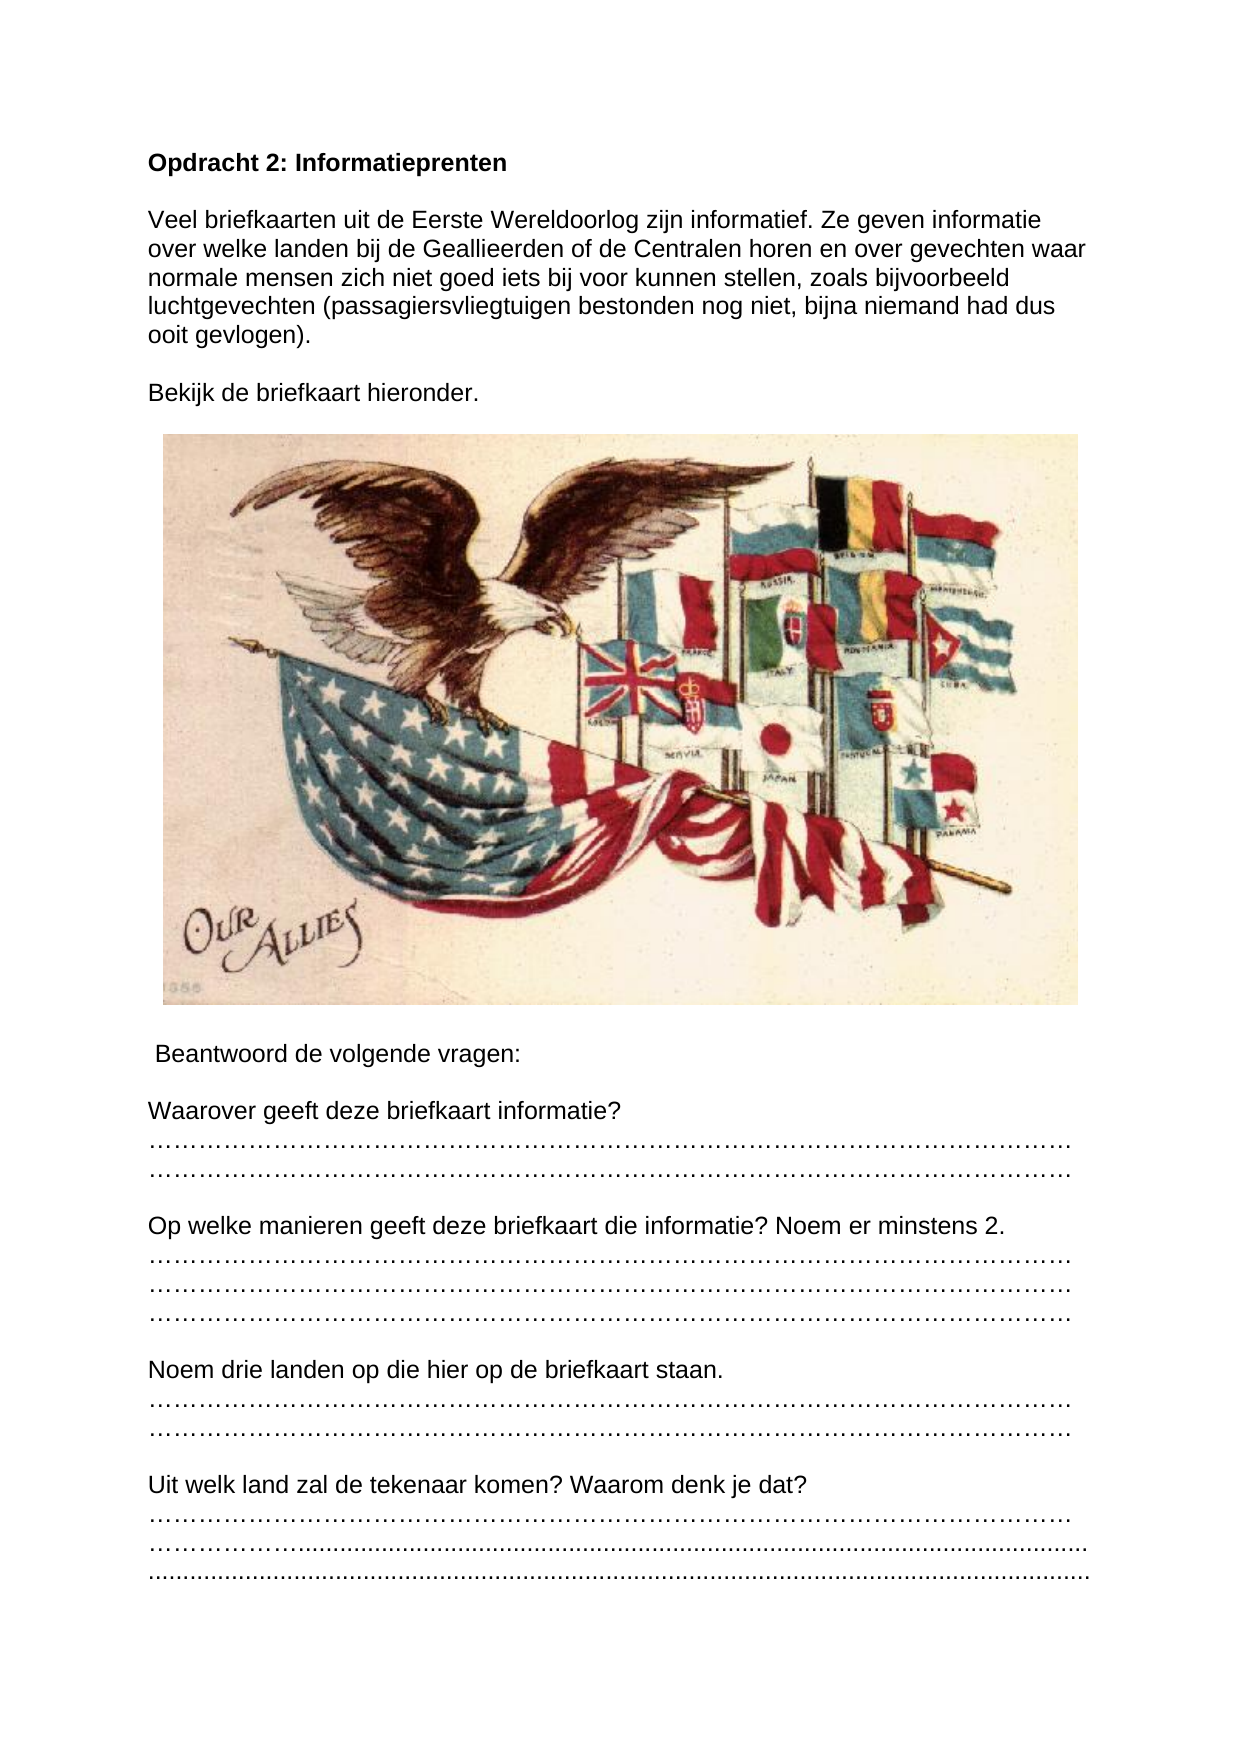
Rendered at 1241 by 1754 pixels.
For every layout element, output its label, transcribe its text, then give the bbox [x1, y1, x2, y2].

text Veel briefkaarten uit de Eerste Wereldoorlog zijn informatief. Ze geven informatie over welke landen bij de Geallieerden of de Centralen horen en over gevechten waar normale mensen zich niet goed iets bij voor kunnen stellen, zoals bijvoorbeeld luchtgevechten (passagiersvliegtuigen bestonden nog niet, bijna niemand had dus ooit gevlogen). [148, 205, 1093, 349]
text ……………………………………………………………………………………………………………………………………………………………………………………………………………………………………………………………………………………………………… [148, 1240, 1093, 1326]
text ………………………………………………………………………………………………………………….......................................................................................................................................................................................................................................................... [148, 1499, 1093, 1585]
text Uit welk land zal de tekenaar komen? Waarom denk je dat? [148, 1470, 1093, 1499]
text Bekijk de briefkaart hieronder. [148, 378, 1093, 406]
text …………………………………………………………………………………………………………………………………………………………………………………………………… [148, 1125, 1093, 1183]
text …………………………………………………………………………………………………………………………………………………………………………………………………… [148, 1384, 1093, 1441]
text Noem drie landen op die hier op de briefkaart staan. [148, 1355, 1093, 1384]
text Opdracht 2: Informatieprenten [148, 148, 1093, 176]
picture [156, 434, 1077, 1002]
text Op welke manieren geeft deze briefkaart die informatie? Noem er minstens 2. [148, 1211, 1093, 1240]
text Beantwoord de volgende vragen: [148, 1039, 1093, 1068]
text Waarover geeft deze briefkaart informatie? [148, 1096, 1093, 1125]
